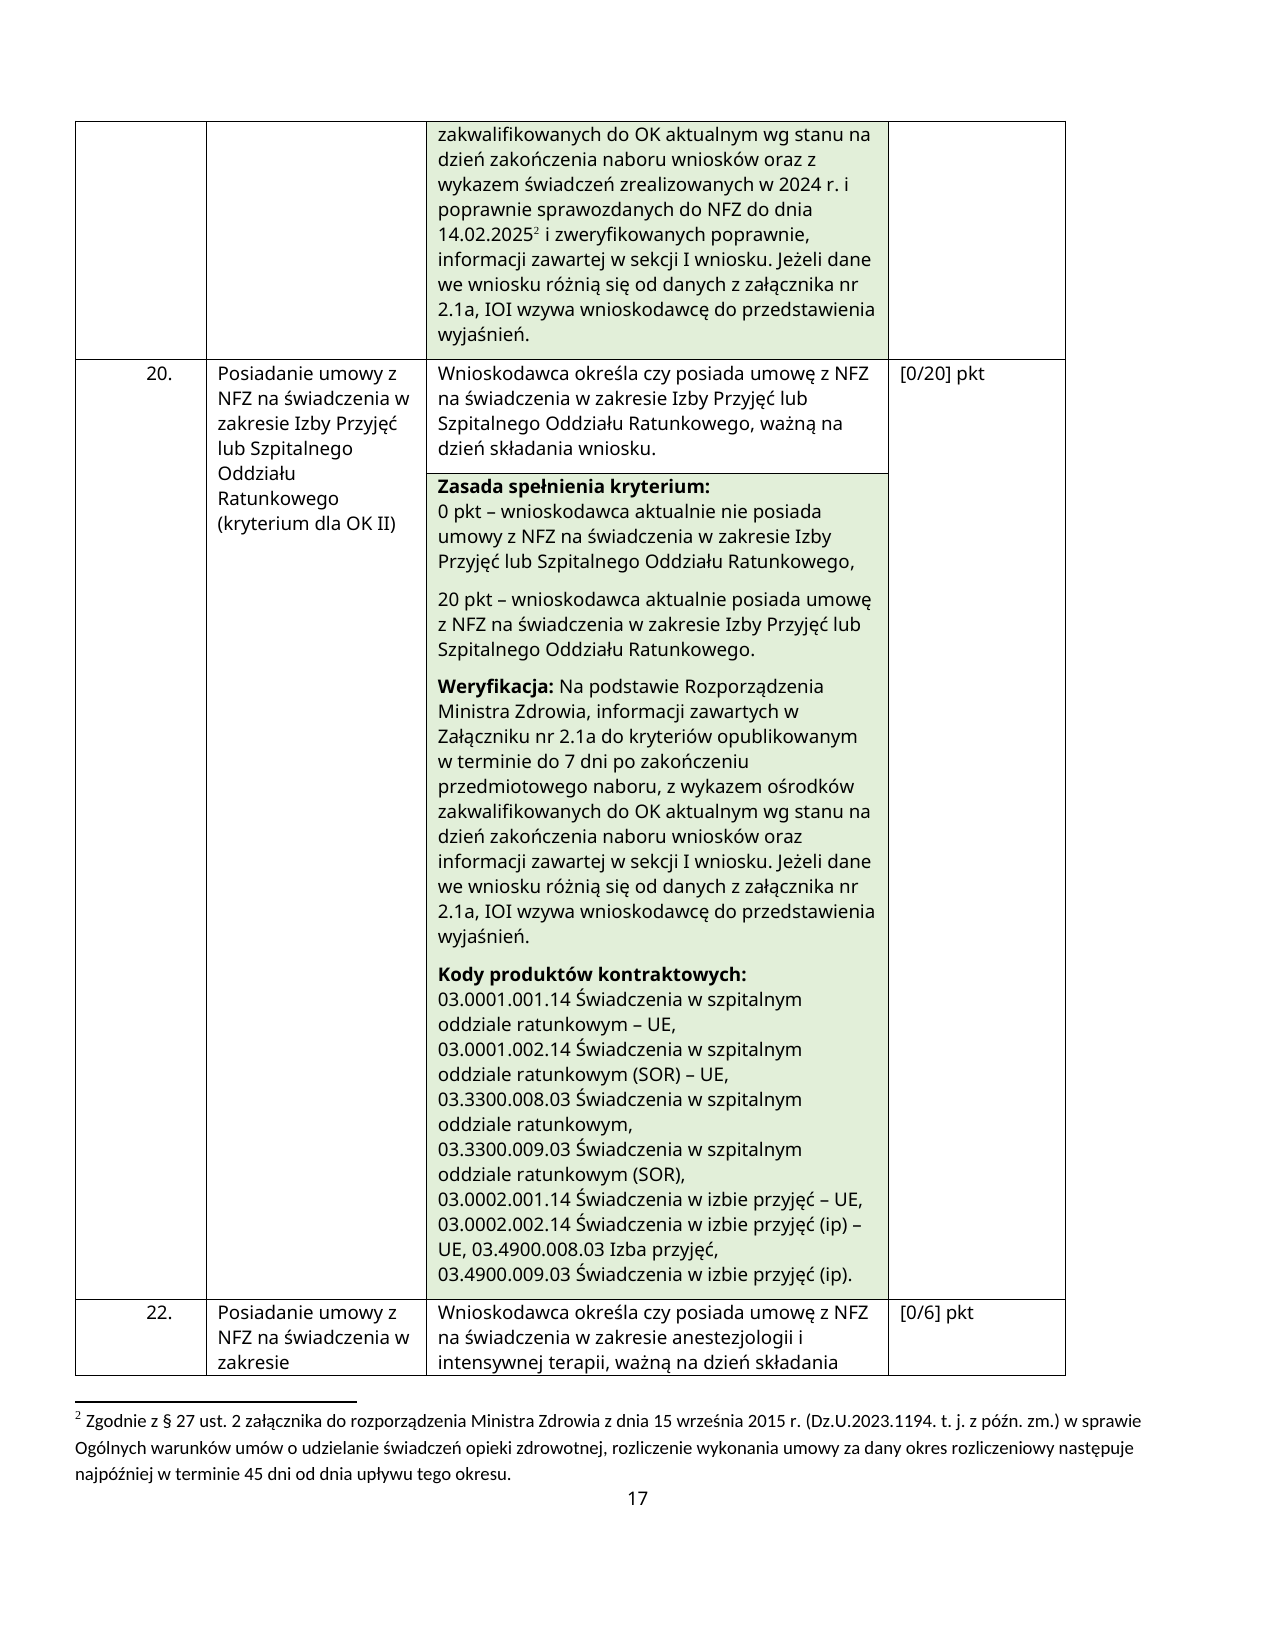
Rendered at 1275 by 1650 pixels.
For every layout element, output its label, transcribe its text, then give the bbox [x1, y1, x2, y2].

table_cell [427, 122, 888, 359]
table_cell Posiadanie umowy z NFZ na świadczenia w zakresie Izby Przyjęć lub Szpitalnego Oddziału Ratunkowego (kryterium dla OK II) [207, 360, 426, 1299]
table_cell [207, 1300, 426, 1375]
table_cell [76, 1300, 206, 1375]
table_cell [427, 1300, 888, 1375]
table_cell [76, 360, 206, 1299]
table_cell [0/20] pkt [889, 360, 1065, 1299]
table_cell Wnioskodawca określa czy posiada umowę z NFZ na świadczenia w zakresie Izby Przyjęć lub Szpitalnego Oddziału Ratunkowego, ważną na dzień składania wniosku. [427, 360, 888, 473]
table_cell Zasada spełnienia kryterium: 0 pkt – wnioskodawca aktualnie nie posiada umowy z NFZ na świadczenia w zakresie Izby Przyjęć lub Szpitalnego Oddziału Ratunkowego, 20 pkt – wnioskodawca aktualnie posiada umowę z NFZ na świadczenia w zakresie Izby Przyjęć lub Szpitalnego Oddziału Ratunkowego. Weryfikacja: Na podstawie Rozporządzenia Ministra Zdrowia, informacji zawartych w Załączniku nr 2.1a do kryteriów opublikowanym w terminie do 7 dni po zakończeniu przedmiotowego naboru, z wykazem ośrodków zakwalifikowanych do OK aktualnym wg stanu na dzień zakończenia naboru wniosków oraz informacji zawartej w sekcji I wniosku. Jeżeli dane we wniosku różnią się od danych z załącznika nr 2.1a, IOI wzywa wnioskodawcę do przedstawienia wyjaśnień. Kody produktów kontraktowych: 03.0001.001.14 Świadczenia w szpitalnym oddziale ratunkowym – UE, 03.0001.002.14 Świadczenia w szpitalnym oddziale ratunkowym (SOR) – UE, 03.3300.008.03 Świadczenia w szpitalnym oddziale ratunkowym, 03.3300.009.03 Świadczenia w szpitalnym oddziale ratunkowym (SOR), 03.0002.001.14 Świadczenia w izbie przyjęć – UE, 03.0002.002.14 Świadczenia w izbie przyjęć (ip) – UE, 03.4900.008.03 Izba przyjęć, 03.4900.009.03 Świadczenia w izbie przyjęć (ip). [427, 474, 888, 1299]
table_cell [0/6] pkt [889, 1300, 1065, 1375]
